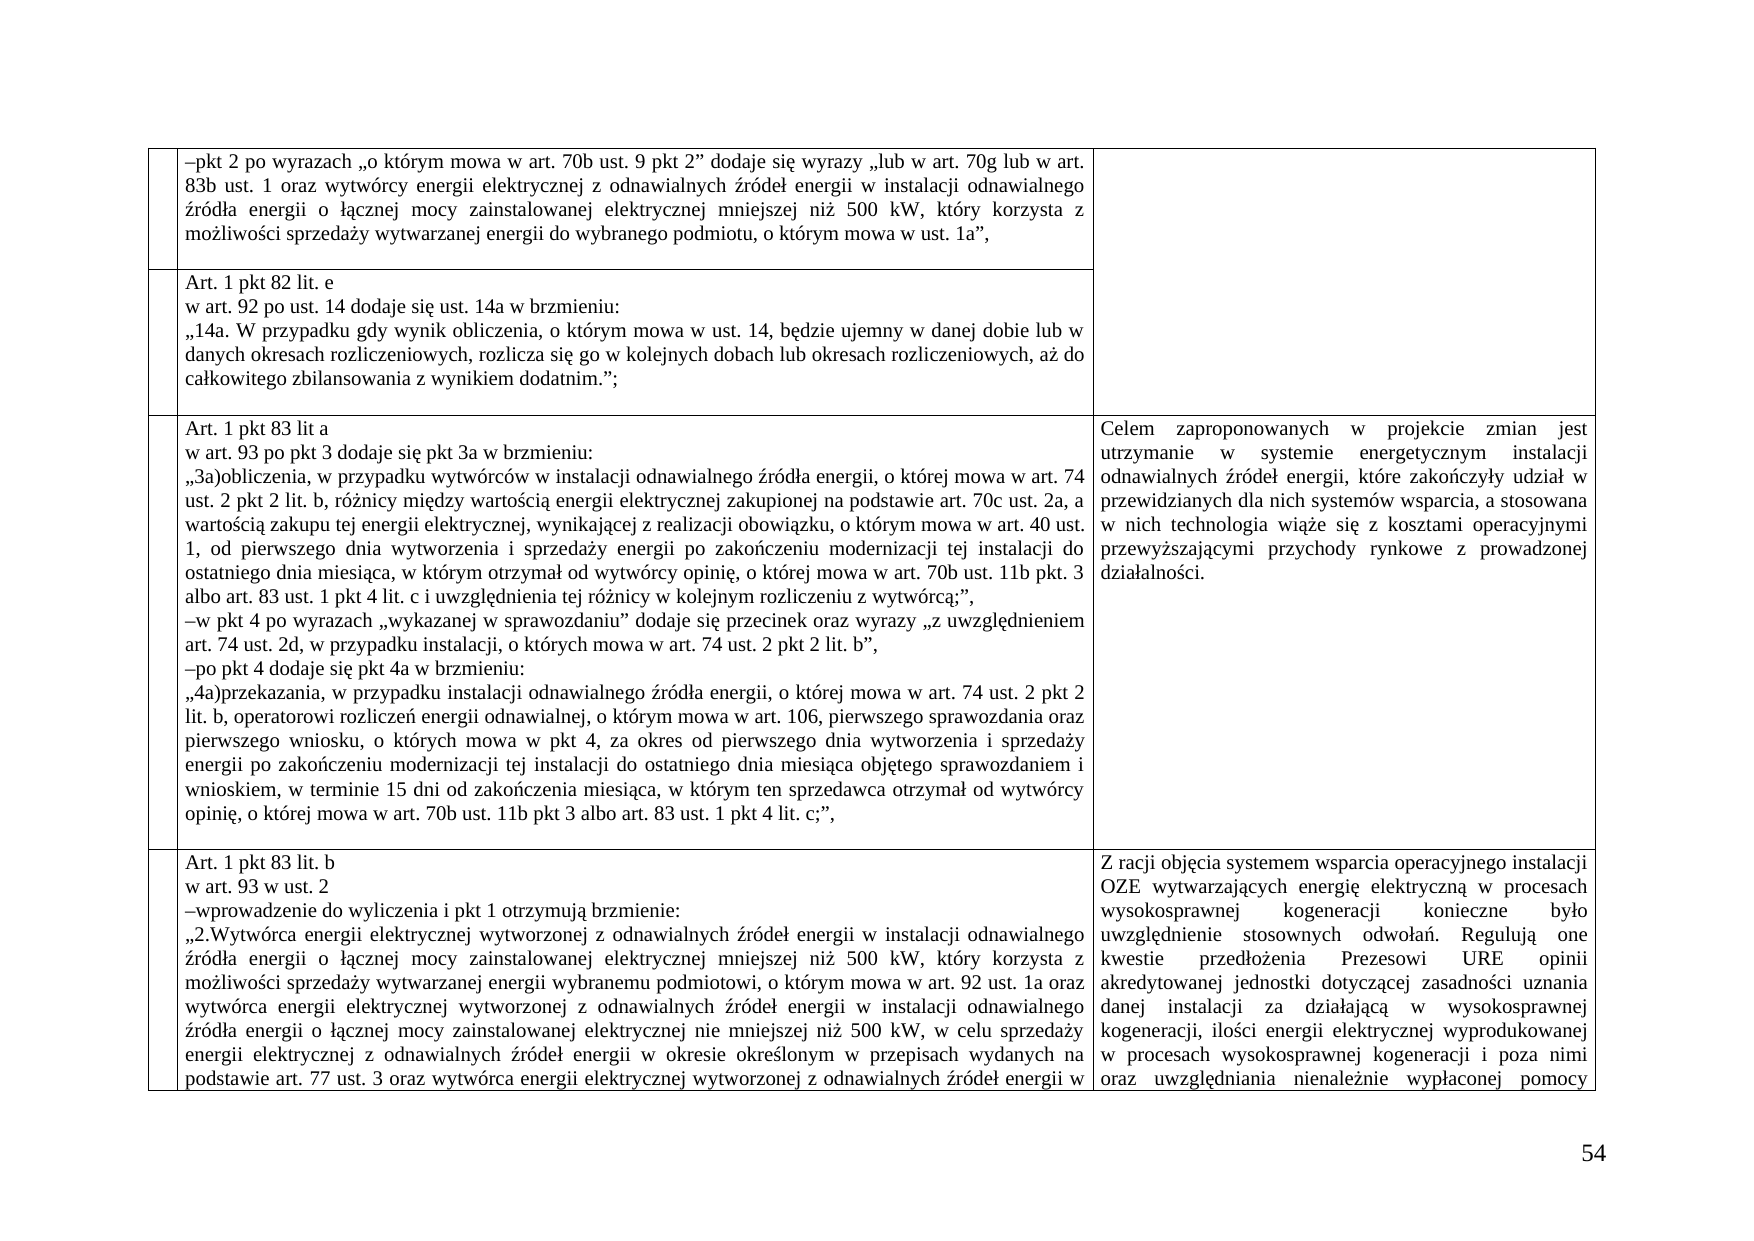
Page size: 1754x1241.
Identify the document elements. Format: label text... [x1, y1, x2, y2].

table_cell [178, 149, 1093, 269]
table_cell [1094, 850, 1595, 1090]
table_cell [149, 850, 177, 1090]
table_cell Art. 1 pkt 82 lit. e w art. 92 po ust. 14 dodaje się ust. 14a w brzmieniu: „14a. W przypadku gdy wynik obliczenia, o którym mowa w ust. 14, będzie ujemny w danej dobie lub w danych okresach rozliczeniowych, rozlicza się go w kolejnych dobach lub okresach rozliczeniowych, aż do całkowitego zbilansowania z wynikiem dodatnim.”; [178, 270, 1093, 414]
table_cell Art. 1 pkt 83 lit a w art. 93 po pkt 3 dodaje się pkt 3a w brzmieniu: „3a)obliczenia, w przypadku wytwórców w instalacji odnawialnego źródła energii, o której mowa w art. 74 ust. 2 pkt 2 lit. b, różnicy między wartością energii elektrycznej zakupionej na podstawie art. 70c ust. 2a, a wartością zakupu tej energii elektrycznej, wynikającej z realizacji obowiązku, o którym mowa w art. 40 ust. 1, od pierwszego dnia wytworzenia i sprzedaży energii po zakończeniu modernizacji tej instalacji do ostatniego dnia miesiąca, w którym otrzymał od wytwórcy opinię, o której mowa w art. 70b ust. 11b pkt. 3 albo art. 83 ust. 1 pkt 4 lit. c i uwzględnienia tej różnicy w kolejnym rozliczeniu z wytwórcą;”, –w pkt 4 po wyrazach „wykazanej w sprawozdaniu” dodaje się przecinek oraz wyrazy „z uwzględnieniem art. 74 ust. 2d, w przypadku instalacji, o których mowa w art. 74 ust. 2 pkt 2 lit. b”, –po pkt 4 dodaje się pkt 4a w brzmieniu: „4a)przekazania, w przypadku instalacji odnawialnego źródła energii, o której mowa w art. 74 ust. 2 pkt 2 lit. b, operatorowi rozliczeń energii odnawialnej, o którym mowa w art. 106, pierwszego sprawozdania oraz pierwszego wniosku, o których mowa w pkt 4, za okres od pierwszego dnia wytworzenia i sprzedaży energii po zakończeniu modernizacji tej instalacji do ostatniego dnia miesiąca objętego sprawozdaniem i wnioskiem, w terminie 15 dni od zakończenia miesiąca, w którym ten sprzedawca otrzymał od wytwórcy opinię, o której mowa w art. 70b ust. 11b pkt 3 albo art. 83 ust. 1 pkt 4 lit. c;”, [178, 416, 1093, 849]
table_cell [178, 850, 1093, 1090]
table_cell [149, 270, 177, 414]
table_cell Celem zaproponowanych w projekcie zmian jest utrzymanie w systemie energetycznym instalacji odnawialnych źródeł energii, które zakończyły udział w przewidzianych dla nich systemów wsparcia, a stosowana w nich technologia wiąże się z kosztami operacyjnymi przewyższającymi przychody rynkowe z prowadzonej działalności. [1094, 416, 1595, 849]
table_cell [149, 416, 177, 849]
table_cell [149, 149, 177, 269]
